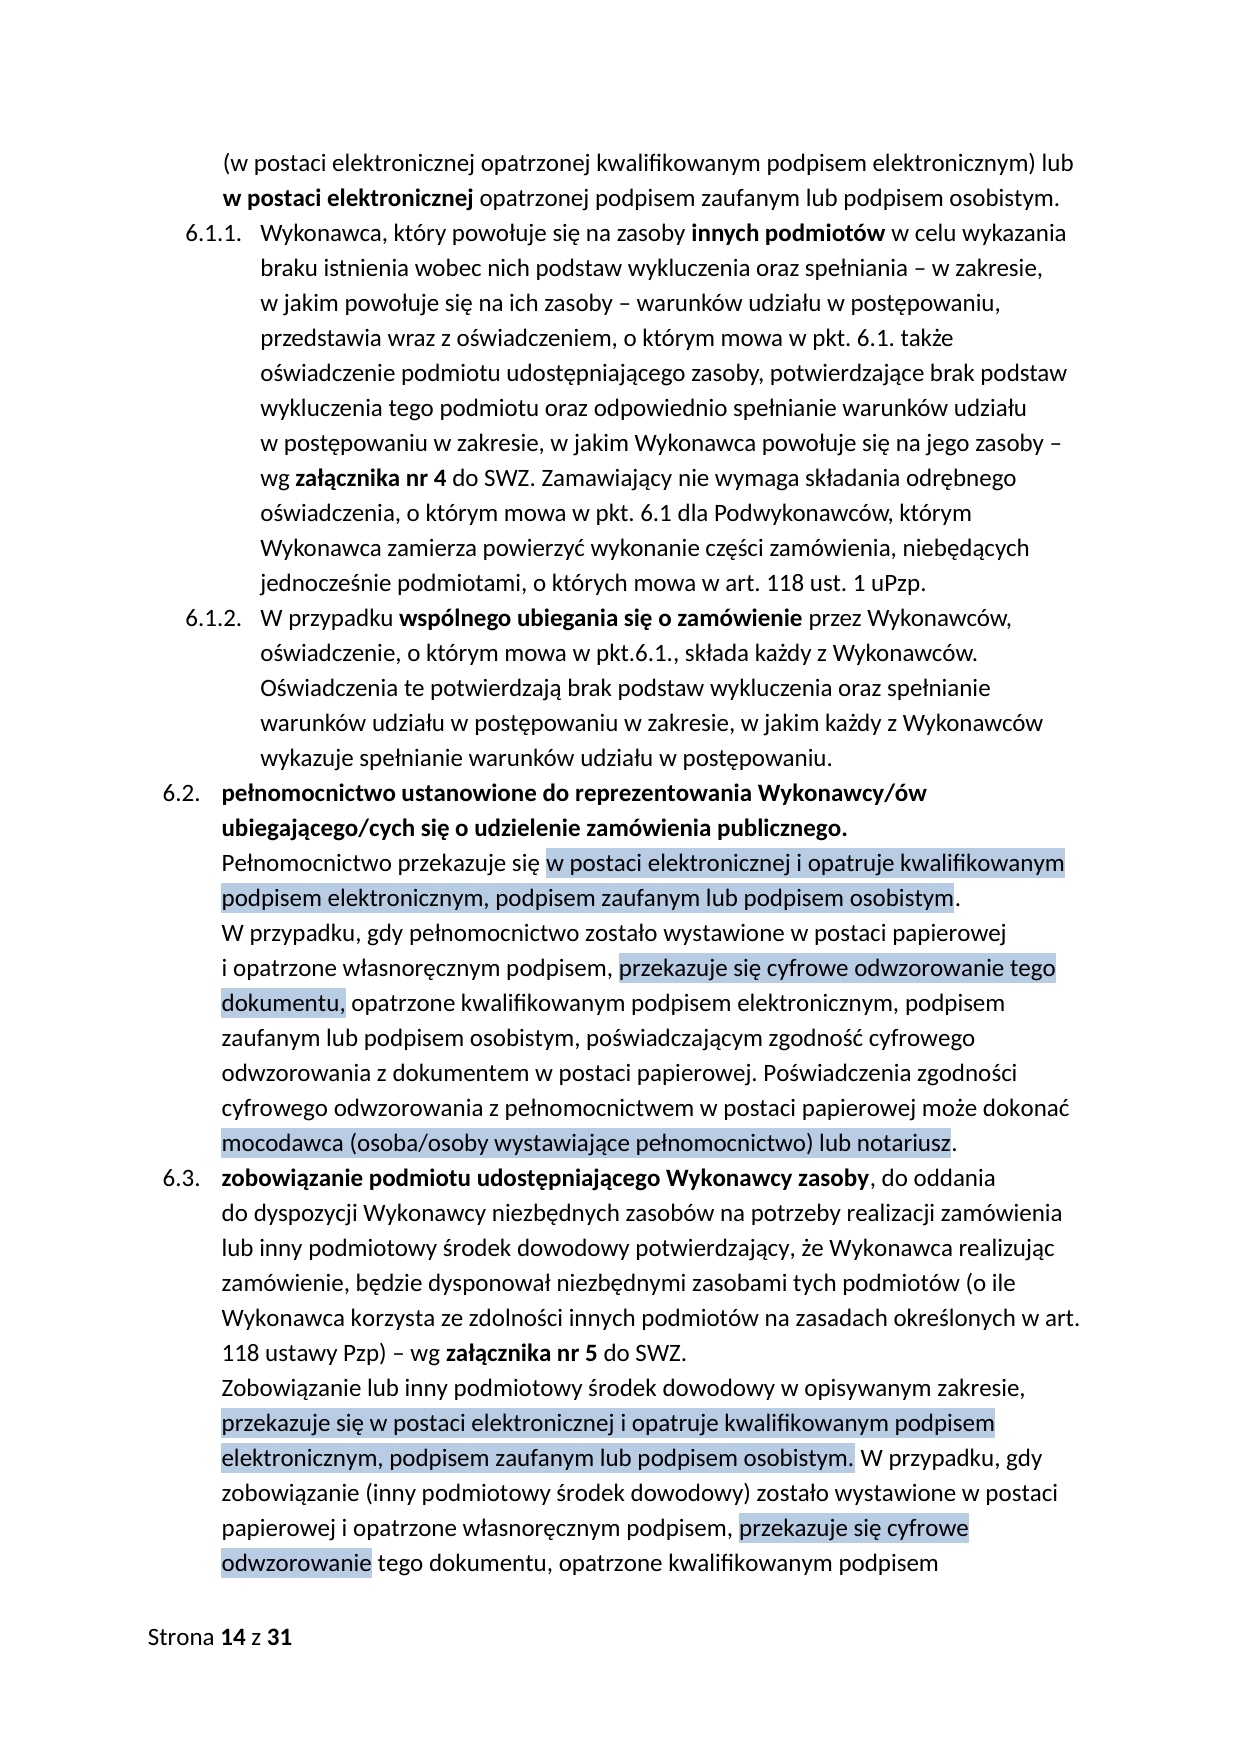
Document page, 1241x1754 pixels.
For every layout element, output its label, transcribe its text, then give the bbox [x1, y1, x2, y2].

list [185, 148, 1093, 213]
list Wykonawca, który powołuje się na zasoby innych podmiotów w celu wykazania braku istnienia wobec nich podstaw wykluczenia oraz spełniania – w zakresie, w jakim powołuje się na ich zasoby – warunków udziału w postępowaniu, przedstawia wraz z oświadczeniem, o którym mowa w pkt. 6.1. także oświadczenie podmiotu udostępniającego zasoby, potwierdzające brak podstaw wykluczenia tego podmiotu oraz odpowiednio spełnianie warunków udziału w postępowaniu w zakresie, w jakim Wykonawca powołuje się na jego zasoby – wg załącznika nr 4 do SWZ. Zamawiający nie wymaga składania odrębnego oświadczenia, o którym mowa w pkt. 6.1 dla Podwykonawców, którym Wykonawca zamierza powierzyć wykonanie części zamówienia, niebędących jednocześnie podmiotami, o których mowa w art. 118 ust. 1 uPzp. [185, 218, 1093, 598]
list pełnomocnictwo ustanowione do reprezentowania Wykonawcy/ów ubiegającego/cych się o udzielenie zamówienia publicznego. [162, 778, 1090, 843]
list zobowiązanie podmiotu udostępniającego Wykonawcy zasoby, do oddania do dyspozycji Wykonawcy niezbędnych zasobów na potrzeby realizacji zamówienia lub inny podmiotowy środek dowodowy potwierdzający, że Wykonawca realizując zamówienie, będzie dysponował niezbędnymi zasobami tych podmiotów (o ile Wykonawca korzysta ze zdolności innych podmiotów na zasadach określonych w art. 118 ustawy Pzp) – wg załącznika nr 5 do SWZ. [162, 1163, 1090, 1368]
text Pełnomocnictwo przekazuje się w postaci elektronicznej i opatruje kwalifikowanym podpisem elektronicznym, podpisem zaufanym lub podpisem osobistym. W przypadku, gdy pełnomocnictwo zostało wystawione w postaci papierowej i opatrzone własnoręcznym podpisem, przekazuje się cyfrowe odwzorowanie tego dokumentu, opatrzone kwalifikowanym podpisem elektronicznym, podpisem zaufanym lub podpisem osobistym, poświadczającym zgodność cyfrowego odwzorowania z dokumentem w postaci papierowej. Poświadczenia zgodności cyfrowego odwzorowania z pełnomocnictwem w postaci papierowej może dokonać mocodawca (osoba/osoby wystawiające pełnomocnictwo) lub notariusz. [221, 848, 1090, 1158]
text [221, 1373, 1090, 1578]
list W przypadku wspólnego ubiegania się o zamówienie przez Wykonawców, oświadczenie, o którym mowa w pkt.6.1., składa każdy z Wykonawców. Oświadczenia te potwierdzają brak podstaw wykluczenia oraz spełnianie warunków udziału w postępowaniu w zakresie, w jakim każdy z Wykonawców wykazuje spełnianie warunków udziału w postępowaniu. [185, 603, 1093, 773]
